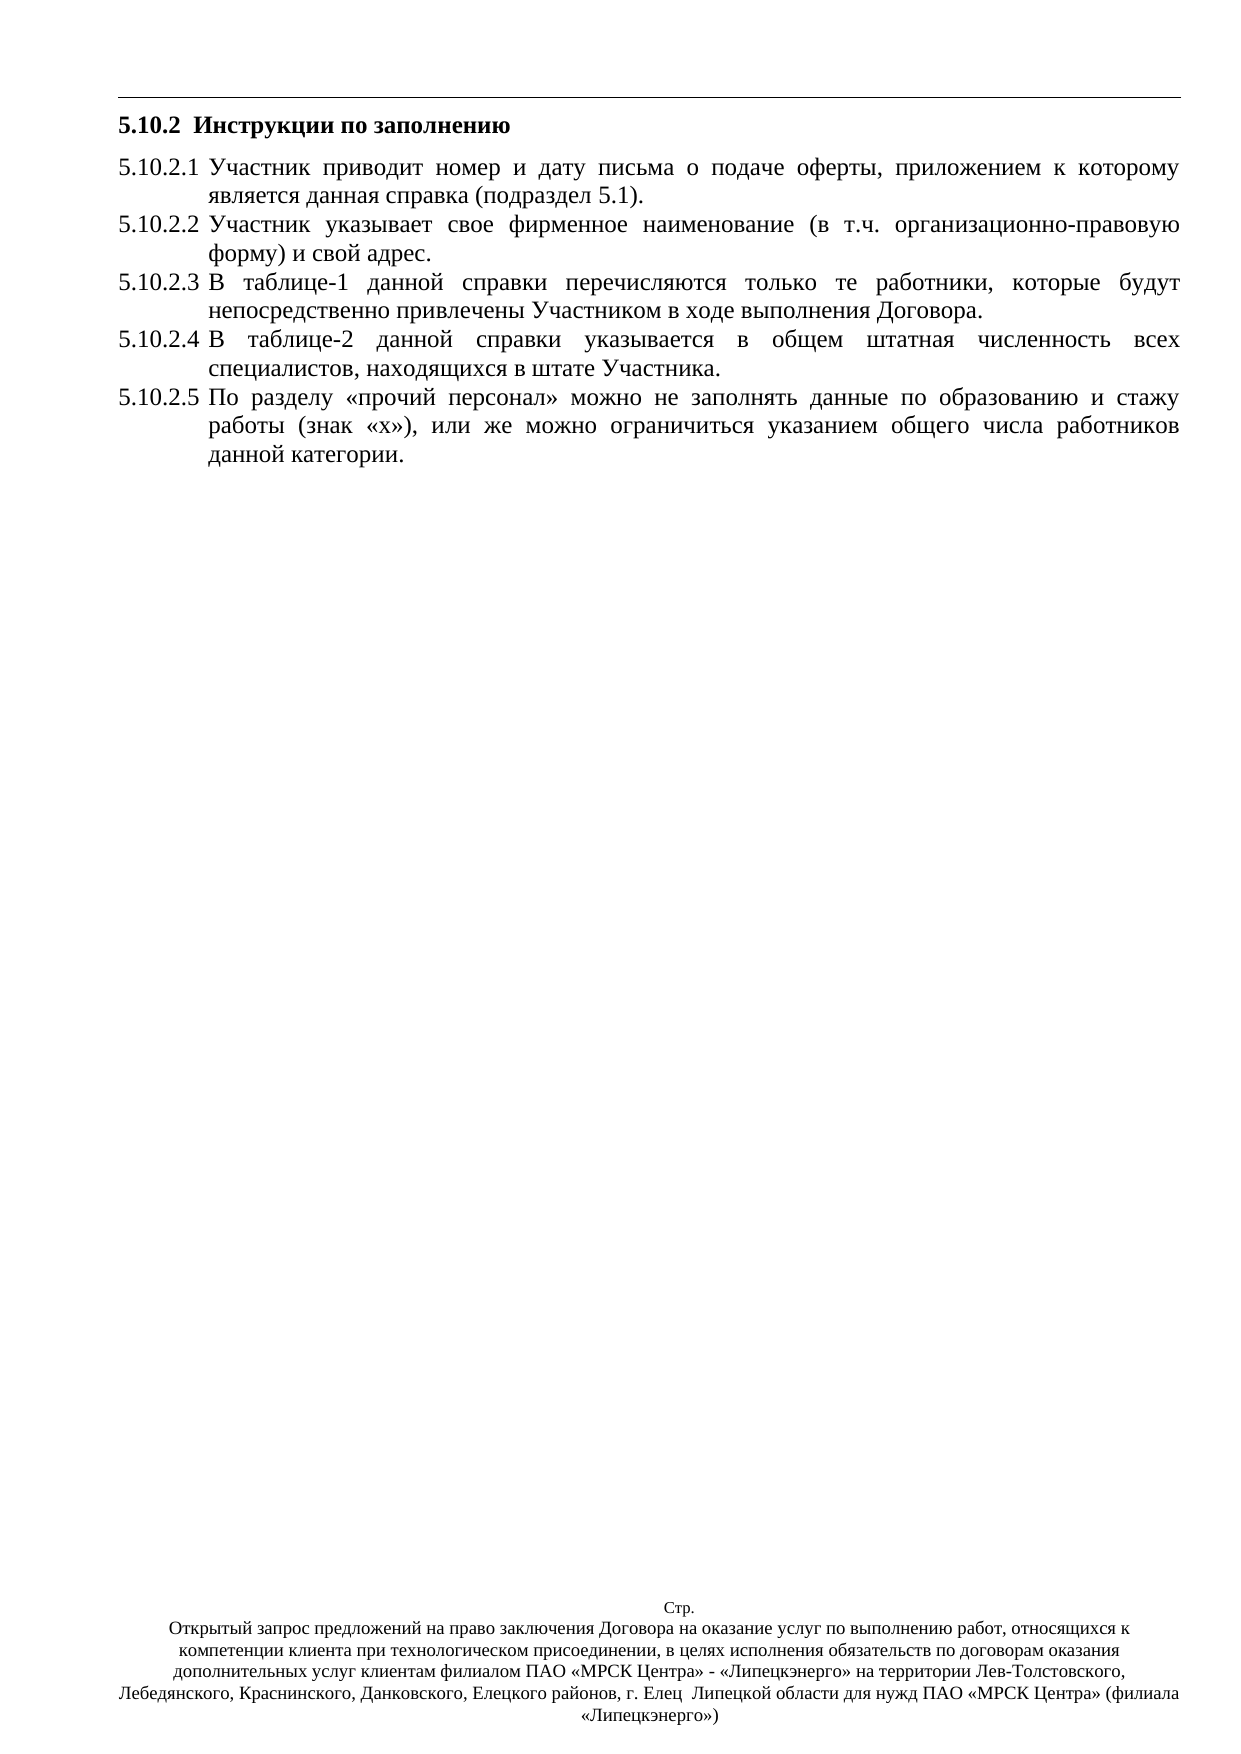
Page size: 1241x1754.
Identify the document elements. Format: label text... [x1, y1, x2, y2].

subtitle Инструкции по заполнению [118, 111, 1181, 139]
list Участник приводит номер и дату письма о подаче оферты, приложением к которому является данная справка (подраздел 5.1). [118, 152, 1181, 209]
list В таблице-2 данной справки указывается в общем штатная численность всех специалистов, находящихся в штате Участника. [118, 324, 1181, 382]
list В таблице-1 данной справки перечисляются только те работники, которые будут непосредственно привлечены Участником в ходе выполнения Договора. [118, 267, 1181, 324]
list Участник указывает свое фирменное наименование (в т.ч. организационно-правовую форму) и свой адрес. [118, 209, 1181, 267]
list По разделу «прочий персонал» можно не заполнять данные по образованию и стажу работы (знак «х»), или же можно ограничиться указанием общего числа работников данной категории. [118, 382, 1181, 468]
